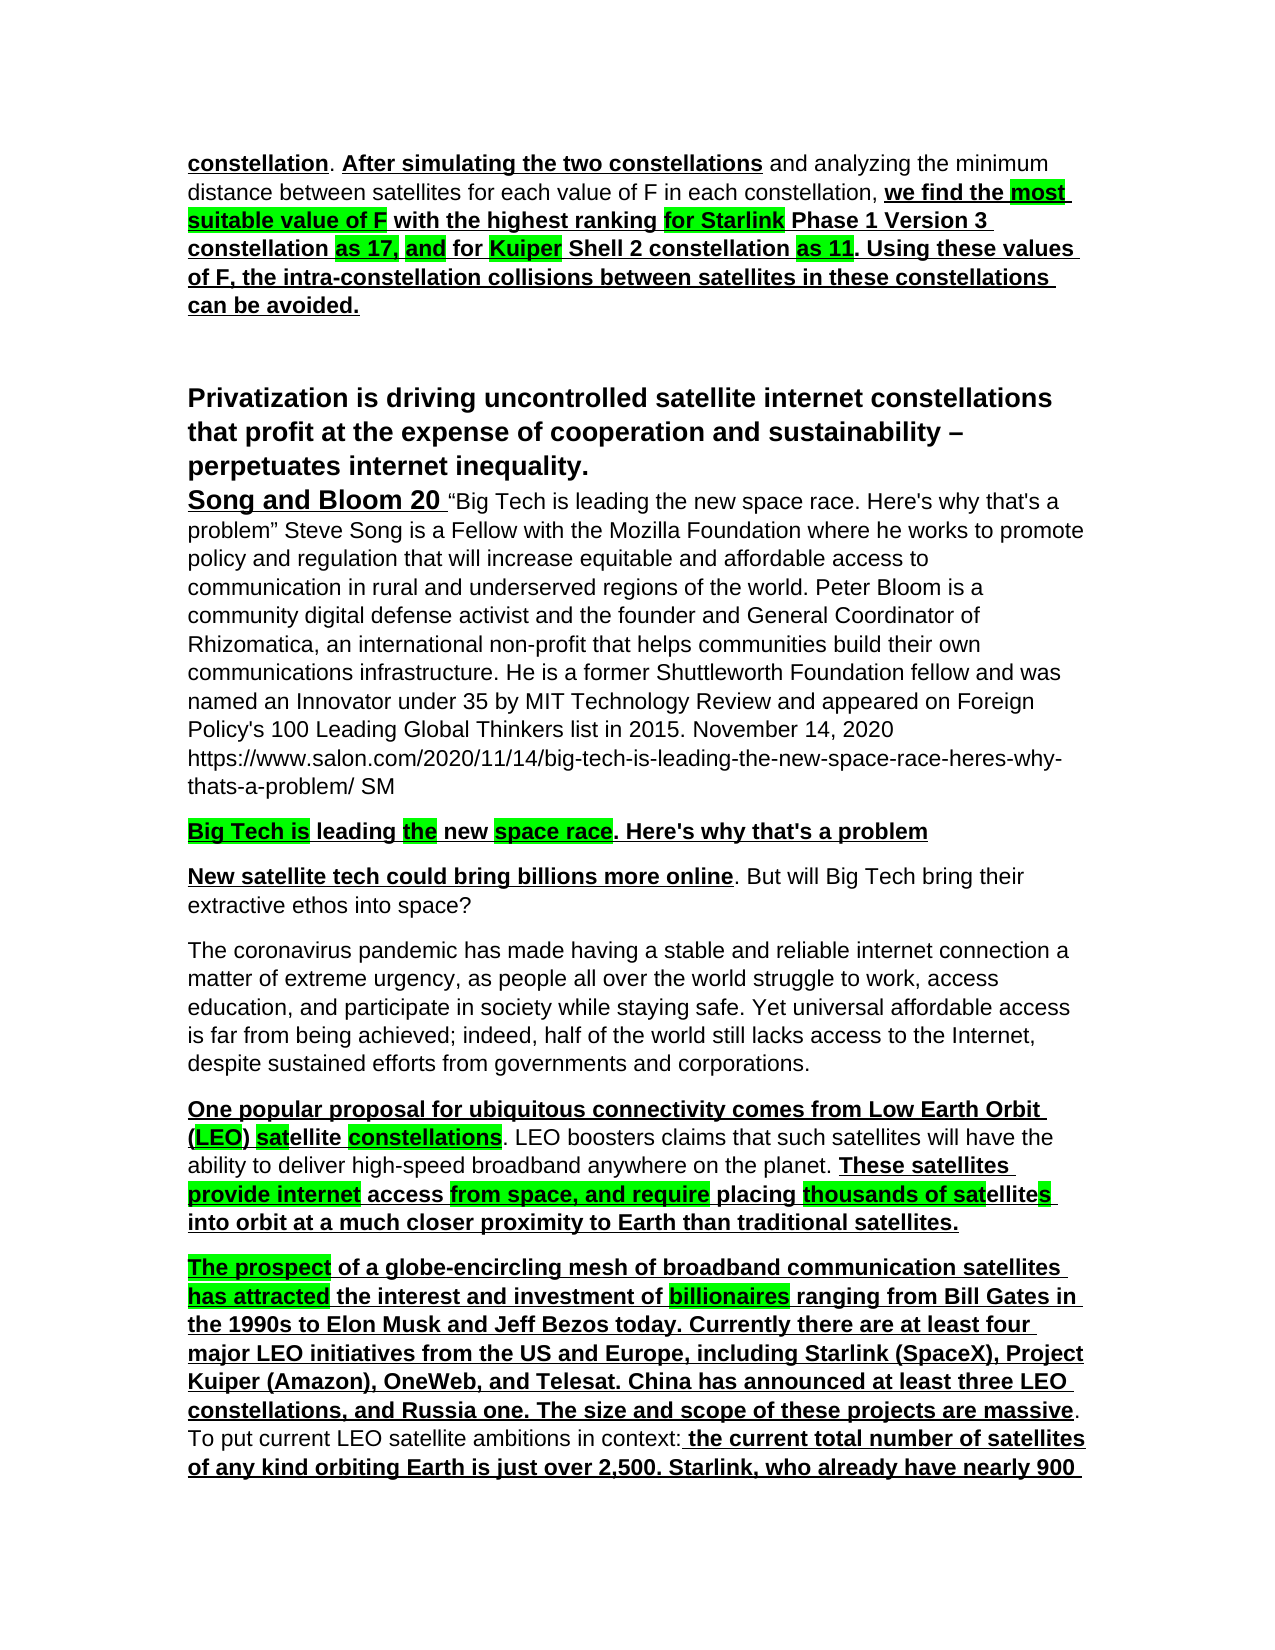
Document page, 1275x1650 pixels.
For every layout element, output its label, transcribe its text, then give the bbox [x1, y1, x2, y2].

text Big Tech is leading the new space race. Here's why that's a problem [613, 818, 1087, 844]
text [187, 150, 1087, 318]
text New satellite tech could bring billions more online. But will Big Tech bring their extractive ethos into space? [187, 863, 1087, 918]
text The coronavirus pandemic has made having a stable and reliable internet connection a matter of extreme urgency, as people all over the world struggle to work, access education, and participate in society while staying safe. Yet universal affordable access is far from being achieved; indeed, half of the world still lacks access to the Internet, despite sustained efforts from governments and corporations. [187, 937, 1087, 1077]
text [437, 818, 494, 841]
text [187, 1254, 1087, 1480]
text Song and Bloom 20 “Big Tech is leading the new space race. Here's why that's a problem” Steve Song is a Fellow with the Mozilla Foundation where he works to promote policy and regulation that will increase equitable and affordable access to communication in rural and underserved regions of the world. Peter Bloom is a community digital defense activist and the founder and General Coordinator of Rhizomatica, an international non-profit that helps communities build their own communications infrastructure. He is a former Shuttleworth Foundation fellow and was named an Innovator under 35 by MIT Technology Review and appeared on Foreign Policy's 100 Leading Global Thinkers list in 2015. November 14, 2020 https://www.salon.com/2020/11/14/big-tech-is-leading-the-new-space-race-heres-why-thats-a-problem/ SM [187, 484, 1087, 799]
text One popular proposal for ubiquitous connectivity comes from Low Earth Orbit (LEO) satellite constellations. LEO boosters claims that such satellites will have the ability to deliver high-speed broadband anywhere on the planet. These satellites provide internet access from space, and require placing thousands of satellites into orbit at a much closer proximity to Earth than traditional satellites. [187, 1096, 1087, 1236]
subtitle Privatization is driving uncontrolled satellite internet constellations that profit at the expense of cooperation and sustainability – perpetuates internet inequality. [187, 382, 1087, 481]
